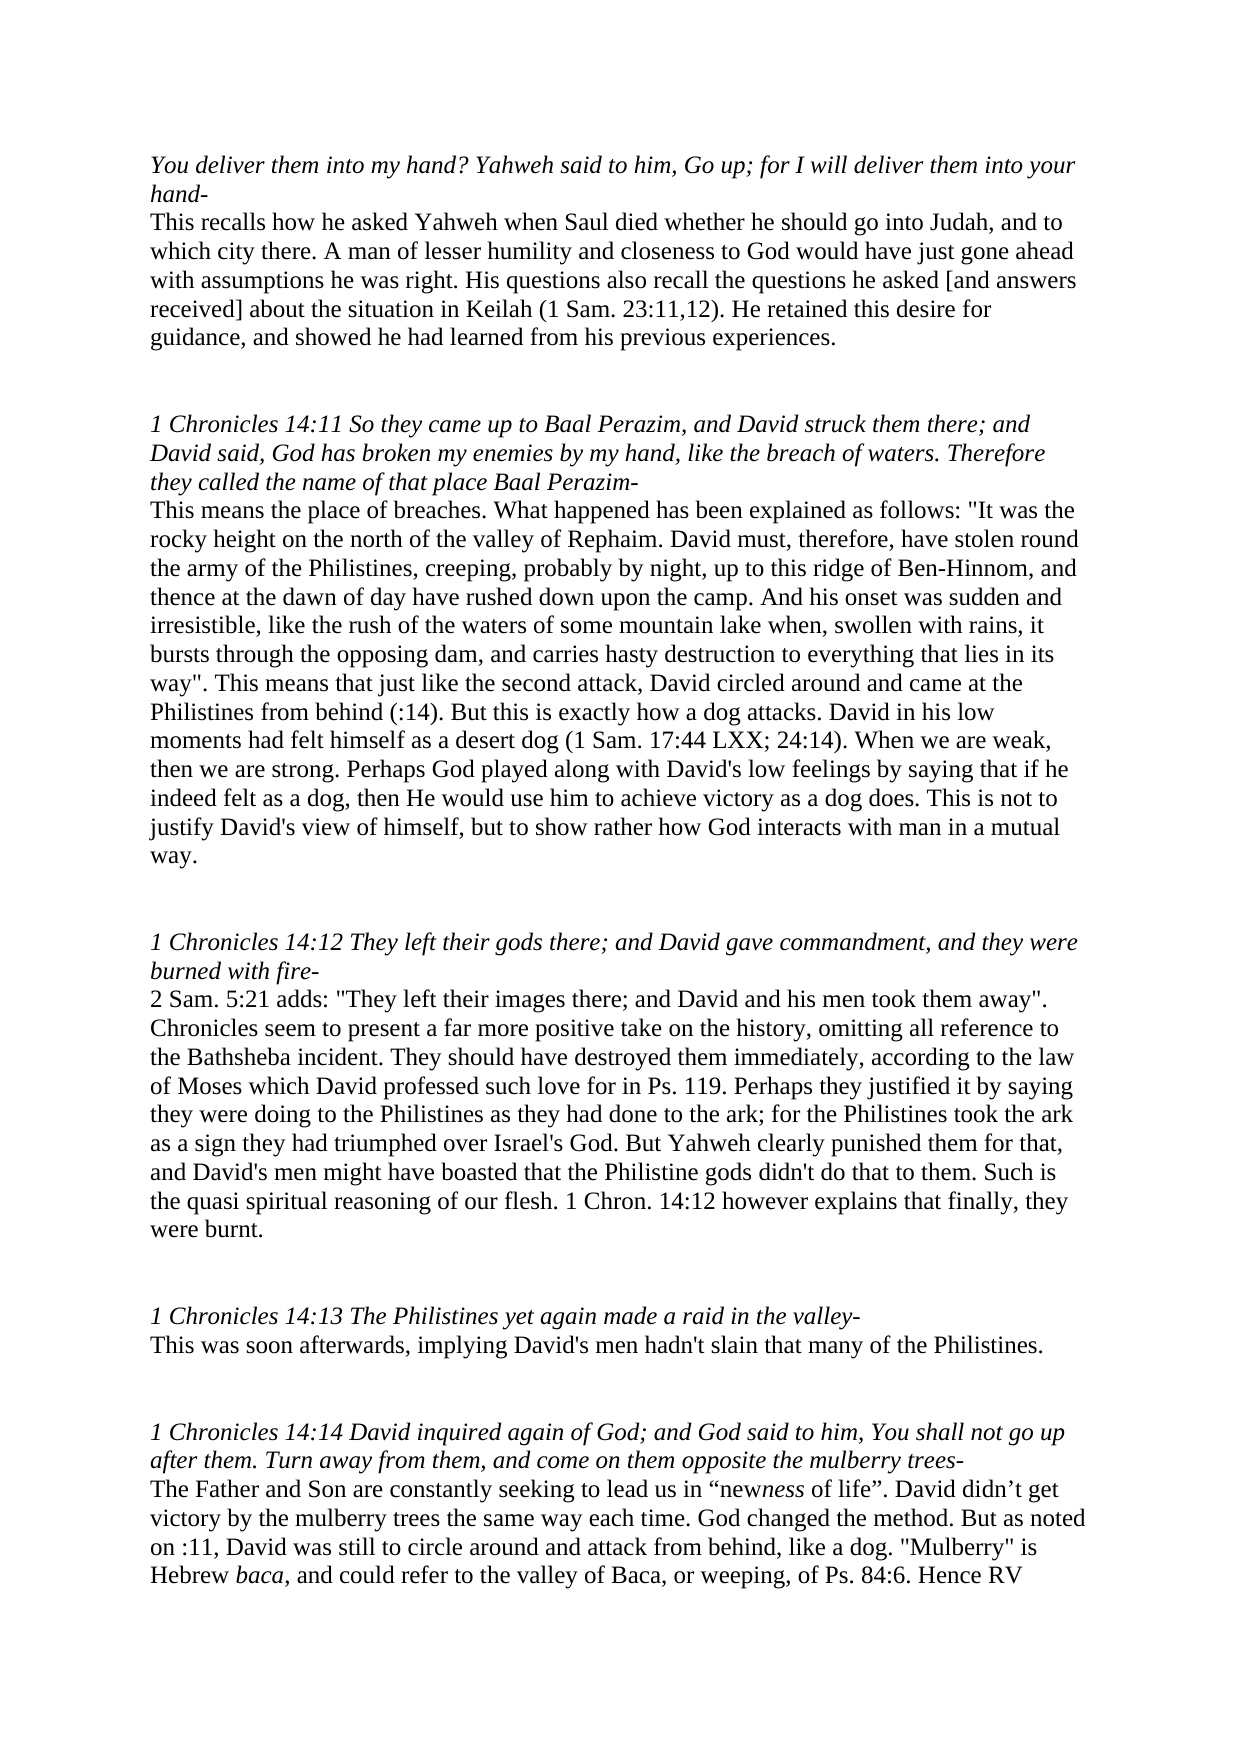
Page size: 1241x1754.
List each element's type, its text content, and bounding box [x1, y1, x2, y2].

text 1 Chronicles 14:11 So they came up to Baal Perazim, and David struck them there; and David said, God has broken my enemies by my hand, like the breach of waters. Therefore they called the name of that place Baal Perazim- This means the place of breaches. What happened has been explained as follows: "It was the rocky height on the north of the valley of Rephaim. David must, therefore, have stolen round the army of the Philistines, creeping, probably by night, up to this ridge of Ben-Hinnom, and thence at the dawn of day have rushed down upon the camp. And his onset was sudden and irresistible, like the rush of the waters of some mountain lake when, swollen with rains, it bursts through the opposing dam, and carries hasty destruction to everything that lies in its way". This means that just like the second attack, David circled around and came at the Philistines from behind (:14). But this is exactly how a dog attacks. David in his low moments had felt himself as a desert dog (1 Sam. 17:44 LXX; 24:14). When we are weak, then we are strong. Perhaps God played along with David's low feelings by saying that if he indeed felt as a dog, then He would use him to achieve victory as a dog does. This is not to justify David's view of himself, but to show rather how God interacts with man in a mutual way. [150, 380, 1090, 869]
text 1 Chronicles 14:13 The Philistines yet again made a raid in the valley- This was soon afterwards, implying David's men hadn't slain that many of the Philistines. [150, 1272, 1090, 1359]
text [150, 150, 1090, 351]
text 1 Chronicles 14:12 They left their gods there; and David gave commandment, and they were burned with fire- 2 Sam. 5:21 adds: "They left their images there; and David and his men took them away". Chronicles seem to present a far more positive take on the history, omitting all reference to the Bathsheba incident. They should have destroyed them immediately, according to the law of Moses which David professed such love for in Ps. 119. Perhaps they justified it by saying they were doing to the Philistines as they had done to the ark; for the Philistines took the ark as a sign they had triumphed over Israel's God. But Yahweh clearly punished them for that, and David's men might have boasted that the Philistine gods didn't do that to them. Such is the quasi spiritual reasoning of our flesh. 1 Chron. 14:12 however explains that finally, they were burnt. [150, 898, 1090, 1243]
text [150, 1388, 1090, 1589]
